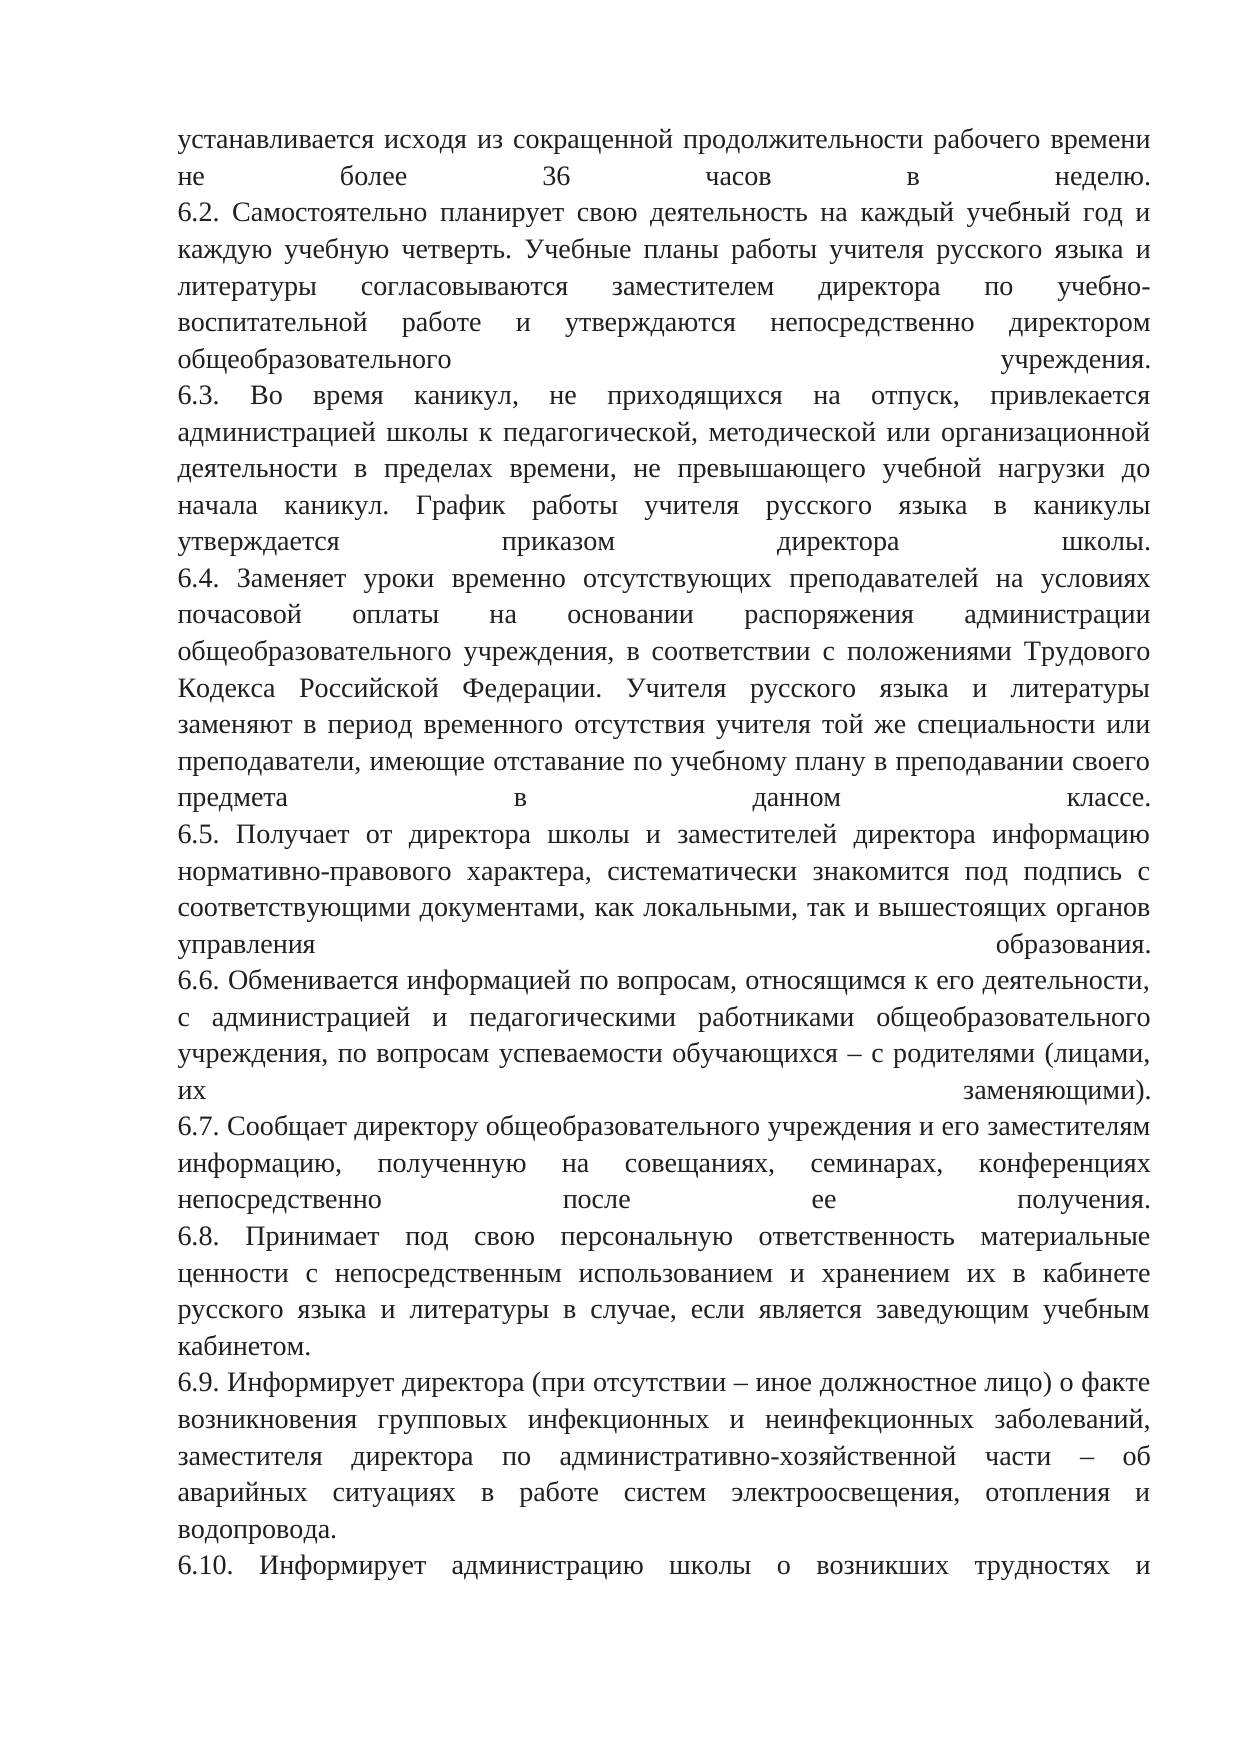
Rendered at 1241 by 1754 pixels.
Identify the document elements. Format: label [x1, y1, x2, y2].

text [177, 118, 1152, 1581]
